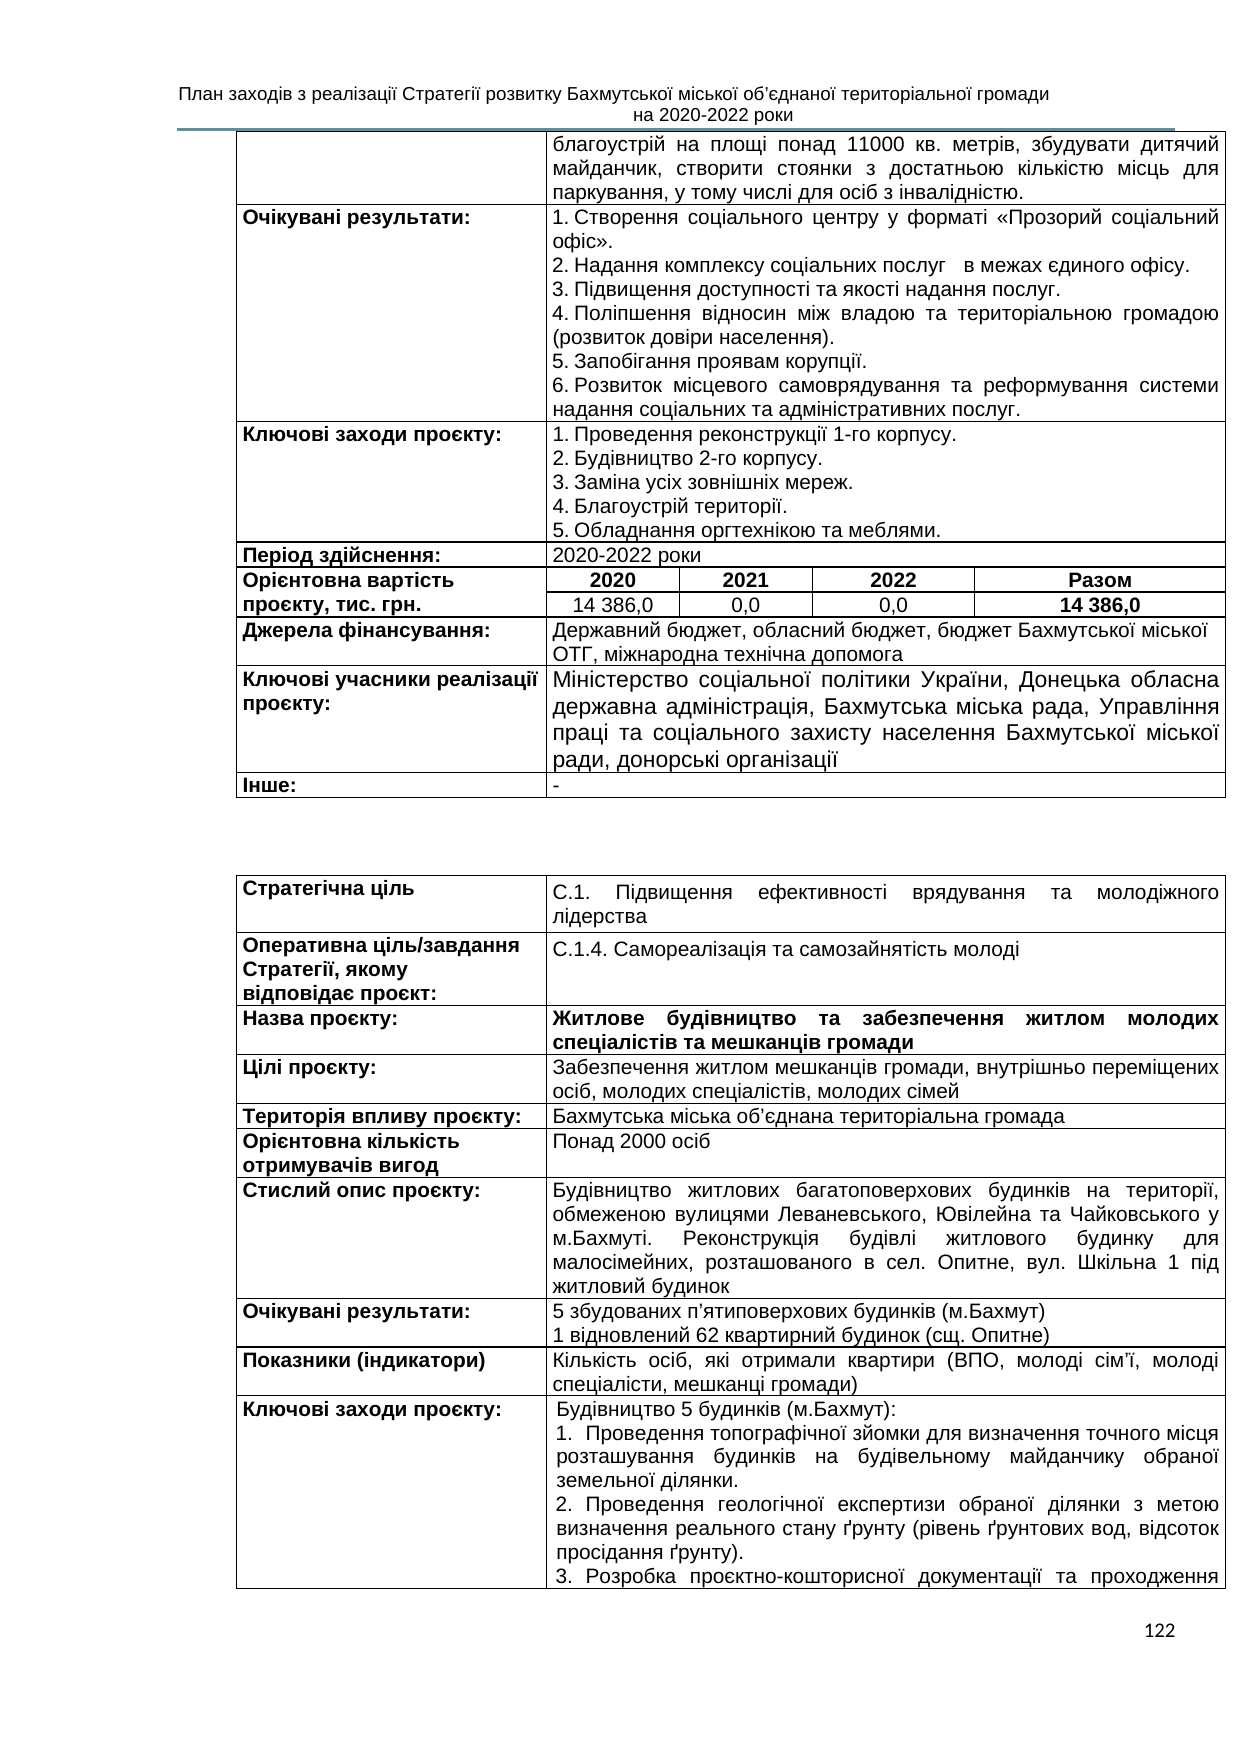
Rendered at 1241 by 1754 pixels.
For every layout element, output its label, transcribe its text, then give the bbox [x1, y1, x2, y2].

table_cell Цілі проєкту: [237, 1055, 546, 1103]
table_cell Проведення реконструкції 1-го корпусу. Будівництво 2-го корпусу. Заміна усіх зовнішніх мереж. Благоустрій території. Обладнання оргтехнікою та меблями. [547, 422, 1225, 541]
table_cell Житлове будівництво та забезпечення житлом молодих спеціалістів та мешканців громади [547, 1006, 1225, 1054]
table_cell Будівництво житлових багатоповерхових будинків на території, обмеженою вулицями Леваневського, Ювілейна та Чайковського у м.Бахмуті. Реконструкція будівлі житлового будинку для малосімейних, розташованого в сел. Опитне, вул. Шкільна 1 під житловий будинок [547, 1178, 1225, 1297]
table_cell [237, 132, 546, 204]
table_cell Ключові учасники реалізації проєкту: [237, 666, 546, 772]
table_cell Стислий опис проєкту: [237, 1178, 546, 1297]
table_header Стратегічна ціль [237, 876, 546, 932]
table_cell Разом [975, 568, 1225, 591]
table_cell Ключові заходи проєкту: [237, 422, 546, 541]
table_cell Територія впливу проєкту: [237, 1104, 546, 1128]
table_cell Інше: [237, 773, 546, 797]
table_cell 14 386,0 [547, 593, 679, 616]
table_cell С.1.4. Самореалізація та самозайнятість молоді [547, 933, 1225, 1005]
table_cell Забезпечення житлом мешканців громади, внутрішньо переміщених осіб, молодих спеціалістів, молодих сімей [547, 1055, 1225, 1103]
table_header С.1. Підвищення ефективності врядування та молодіжного лідерства [547, 876, 1225, 932]
table_cell 0,0 [813, 593, 974, 616]
table_cell Очікувані результати: [237, 205, 546, 421]
table_cell 5 збудованих п’ятиповерхових будинків (м.Бахмут) 1 відновлений 62 квартирний будинок (сщ. Опитне) [547, 1299, 1225, 1346]
table_cell Період здійснення: [237, 543, 546, 566]
table_cell Понад 2000 осіб [547, 1129, 1225, 1177]
table_cell Назва проєкту: [237, 1006, 546, 1054]
table_cell 14 386,0 [975, 593, 1225, 616]
table_cell 2022 [813, 568, 974, 591]
table_cell Бахмутська міська об’єднана територіальна громада [547, 1104, 1225, 1128]
table_cell Очікувані результати: [237, 1299, 546, 1346]
table_cell Створення соціального центру у форматі «Прозорий соціальний офіс». Надання комплексу соціальних послуг в межах єдиного офісу. Підвищення доступності та якості надання послуг. Поліпшення відносин між владою та територіальною громадою (розвиток довіри населення). Запобігання проявам корупції. Розвиток місцевого самоврядування та реформування системи надання соціальних та адміністративних послуг. [547, 205, 1225, 421]
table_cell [547, 132, 1225, 204]
table_cell Оперативна ціль/завдання Стратегії, якому відповідає проєкт: [237, 933, 546, 1005]
table_cell 0,0 [680, 593, 812, 616]
table_cell 2020 [547, 568, 679, 591]
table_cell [237, 1396, 546, 1588]
table_cell 2021 [680, 568, 812, 591]
table_cell Орієнтовна вартість проєкту, тис. грн. [237, 568, 546, 616]
table_cell Показники (індикатори) [237, 1348, 546, 1395]
table_cell - [547, 773, 1225, 797]
table_cell Кількість осіб, які отримали квартири (ВПО, молоді сім’ї, молоді спеціалісти, мешканці громади) [547, 1348, 1225, 1395]
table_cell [547, 1396, 1225, 1588]
table_cell Джерела фінансування: [237, 618, 546, 665]
table_cell Міністерство соціальної політики України, Донецька обласна державна адміністрація, Бахмутська міська рада, Управління праці та соціального захисту населення Бахмутської міської ради, донорські організації [547, 666, 1225, 772]
table_cell 2020-2022 роки [547, 543, 1225, 566]
table_cell Орієнтовна кількість отримувачів вигод [237, 1129, 546, 1177]
table_cell Державний бюджет, обласний бюджет, бюджет Бахмутської міської ОТГ, міжнародна технічна допомога [547, 618, 1225, 665]
